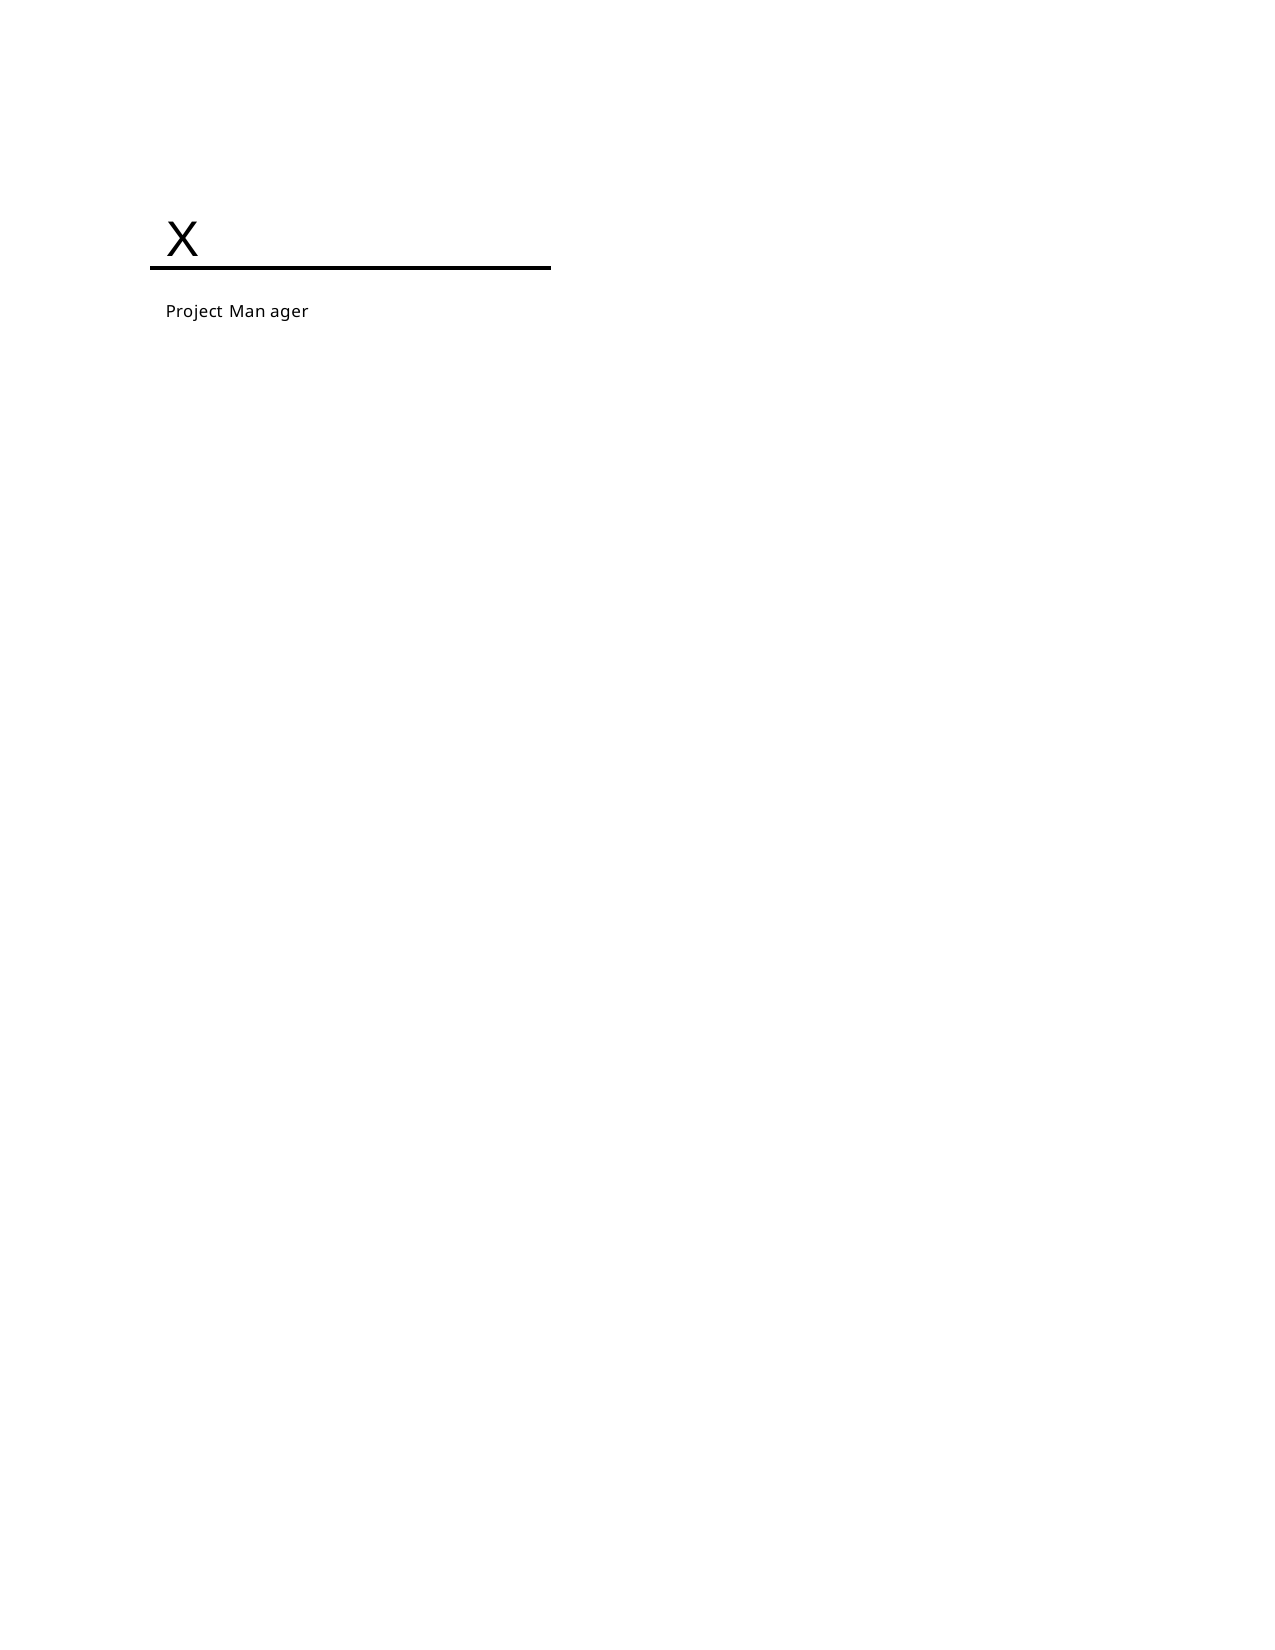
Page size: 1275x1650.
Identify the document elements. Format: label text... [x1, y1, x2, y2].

text X [166, 209, 1139, 267]
text Project Man ager [166, 299, 1139, 322]
